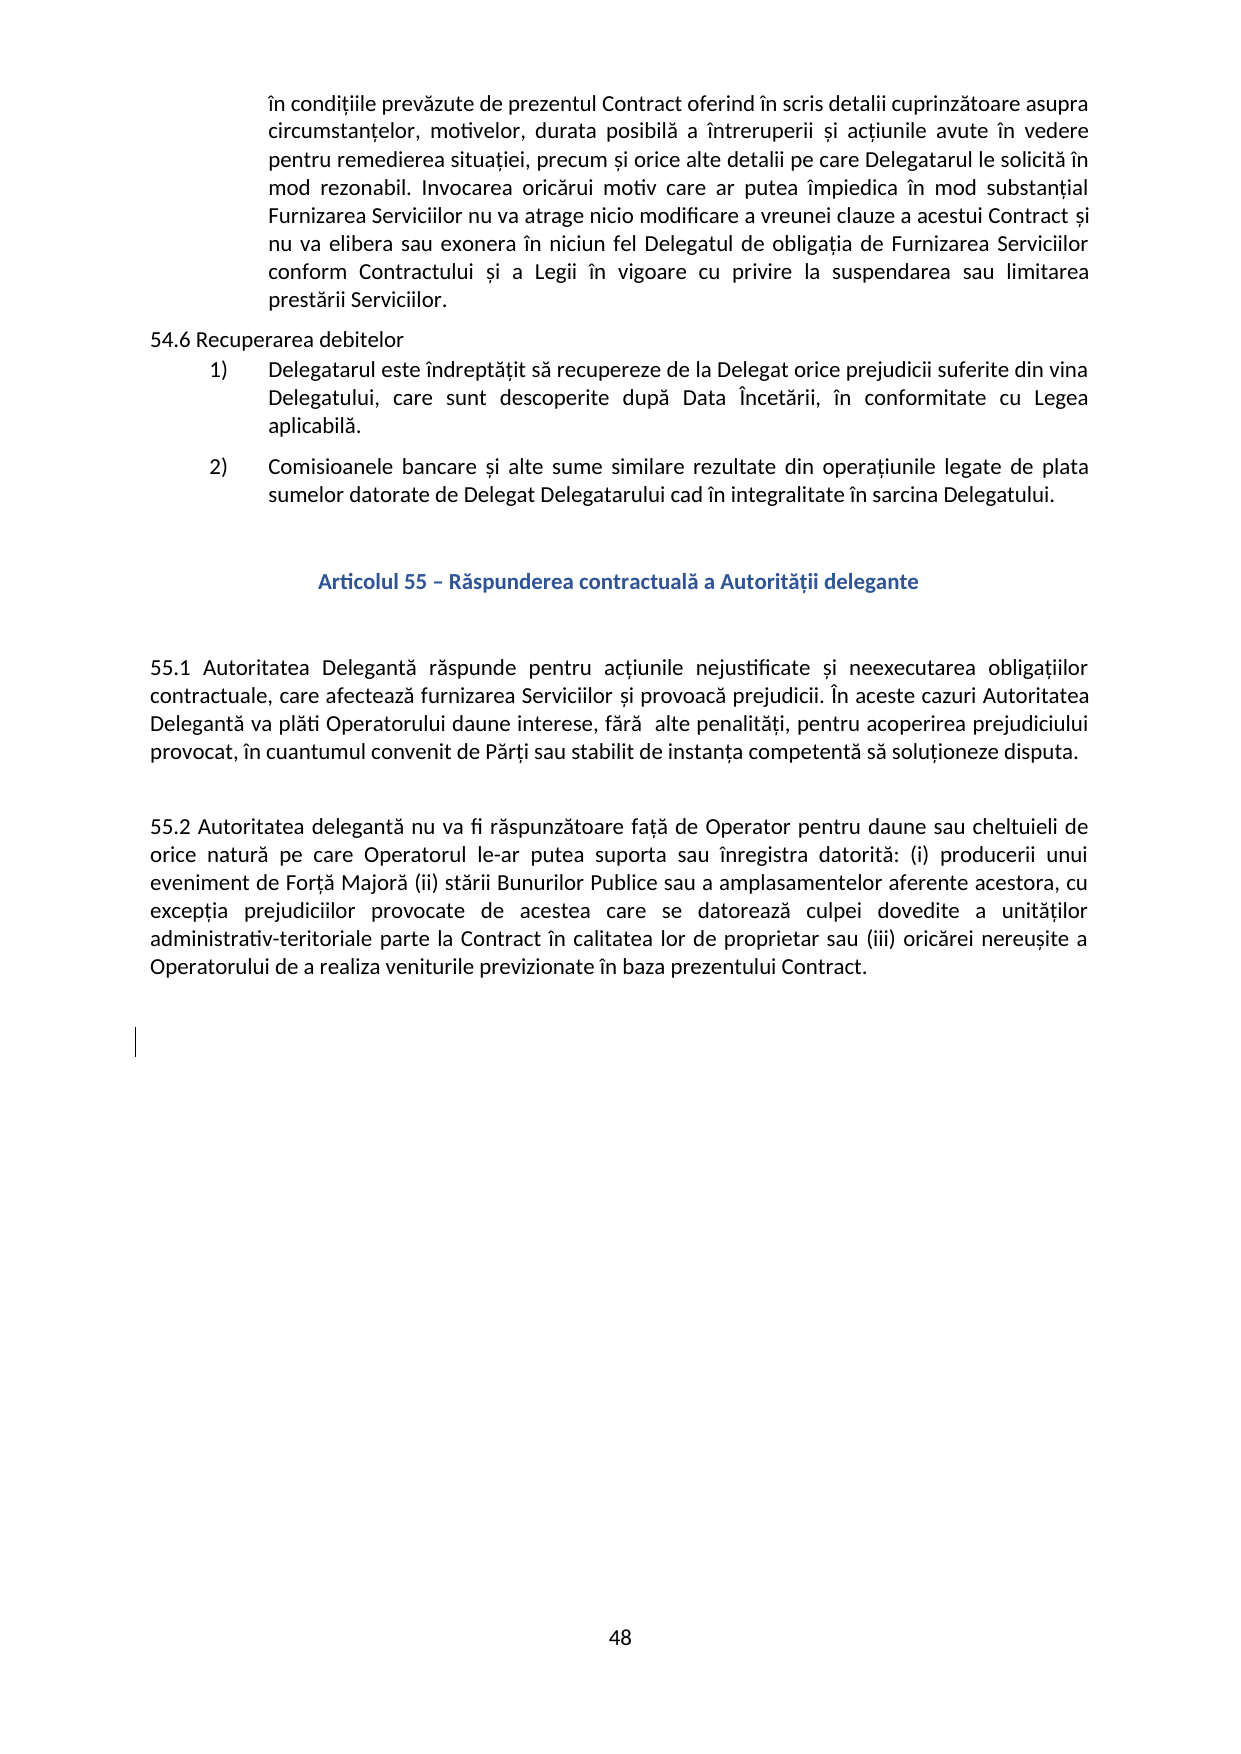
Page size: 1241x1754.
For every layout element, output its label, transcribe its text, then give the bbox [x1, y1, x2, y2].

list Delegatarul este îndreptățit să recupereze de la Delegat orice prejudicii suferite din vina Delegatului, care sunt descoperite după Data Încetării, în conformitate cu Legea aplicabilă. [209, 356, 1090, 439]
list Comisioanele bancare şi alte sume similare rezultate din operațiunile legate de plata sumelor datorate de Delegat Delegatarului cad în integralitate în sarcina Delegatului. [209, 452, 1090, 508]
text 55.1 Autoritatea Delegantă răspunde pentru acțiunile nejustificate și neexecutarea obligațiilor contractuale, care afectează furnizarea Serviciilor şi provoacă prejudicii. În aceste cazuri Autoritatea Delegantă va plăti Operatorului daune interese, fără alte penalități, pentru acoperirea prejudiciului provocat, în cuantumul convenit de Părți sau stabilit de instanța competentă să soluționeze disputa. [150, 653, 1090, 765]
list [209, 89, 1090, 313]
list 54.6 Recuperarea debitelor [150, 325, 1090, 353]
subtitle Articolul 55 – Răspunderea contractuală a Autorității delegante [150, 567, 1087, 596]
text 55.2 Autoritatea delegantă nu va fi răspunzătoare față de Operator pentru daune sau cheltuieli de orice natură pe care Operatorul le-ar putea suporta sau înregistra datorită: (i) producerii unui eveniment de Forță Majoră (ii) stării Bunurilor Publice sau a amplasamentelor aferente acestora, cu excepția prejudiciilor provocate de acestea care se datorează culpei dovedite a unităților administrativ-teritoriale parte la Contract în calitatea lor de proprietar sau (iii) oricărei nereușite a Operatorului de a realiza veniturile previzionate în baza prezentului Contract. [150, 812, 1090, 980]
